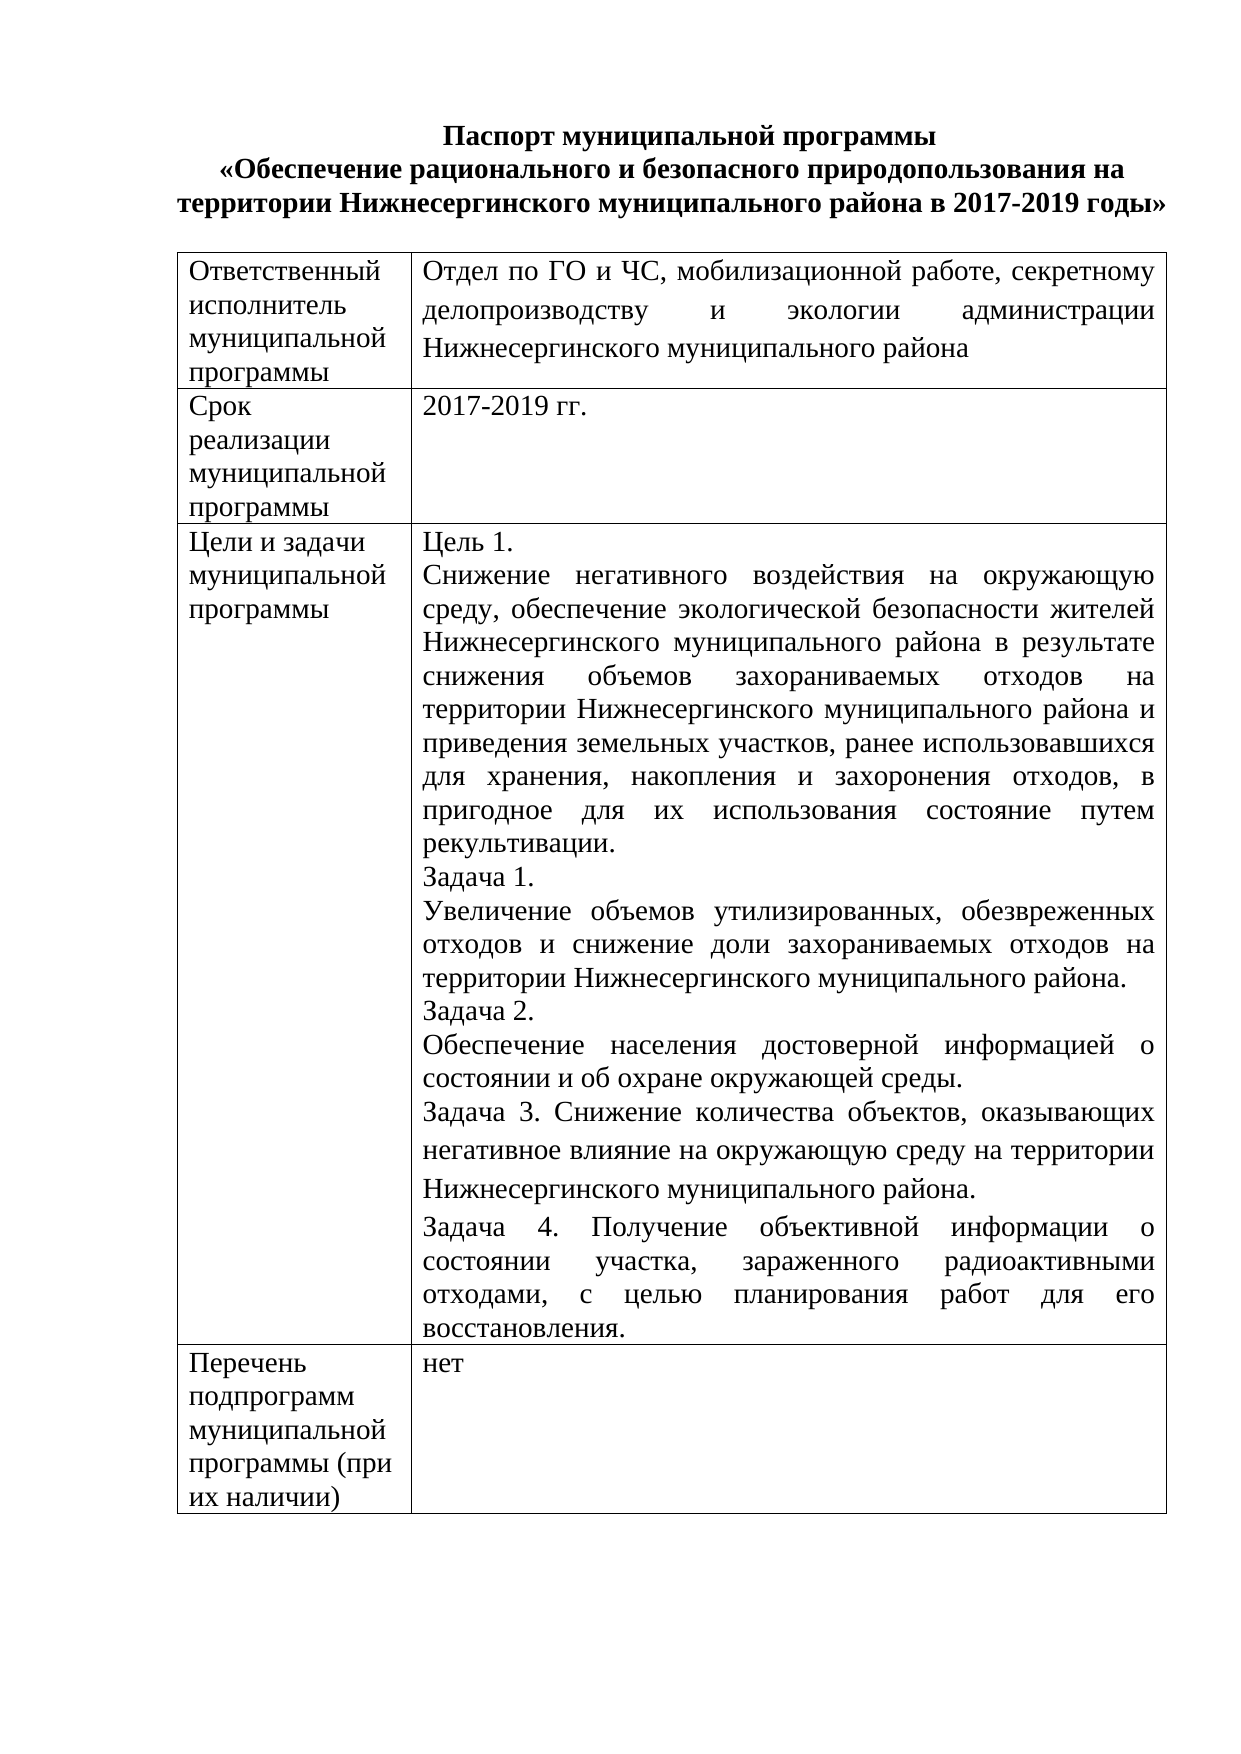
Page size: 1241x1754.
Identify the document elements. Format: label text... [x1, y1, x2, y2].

table_header Ответственный исполнитель муниципальной программы [178, 253, 411, 387]
table_cell Перечень подпрограмм муниципальной программы (при их наличии) [178, 1345, 411, 1512]
table_header Отдел по ГО и ЧС, мобилизационной работе, секретному делопроизводству и экологии администрации Нижнесергинского муниципального района [412, 253, 1166, 387]
table_cell 2017-2019 гг. [412, 389, 1166, 523]
table_cell Цель 1. Снижение негативного воздействия на окружающую среду, обеспечение экологической безопасности жителей Нижнесергинского муниципального района в результате снижения объемов захораниваемых отходов на территории Нижнесергинского муниципального района и приведения земельных участков, ранее использовавшихся для хранения, накопления и захоронения отходов, в пригодное для их использования состояние путем рекультивации. Задача 1. Увеличение объемов утилизированных, обезвреженных отходов и снижение доли захораниваемых отходов на территории Нижнесергинского муниципального района. Задача 2. Обеспечение населения достоверной информацией о состоянии и об охране окружающей среды. Задача 3. Снижение количества объектов, оказывающих негативное влияние на окружающую среду на территории Нижнесергинского муниципального района. Задача 4. Получение объективной информации о состоянии участка, зараженного радиоактивными отходами, с целью планирования работ для его восстановления. [412, 524, 1166, 1344]
table_cell Срок реализации муниципальной программы [178, 389, 411, 523]
text «Обеспечение рационального и безопасного природопользования на территории Нижнесергинского муниципального района в 2017-2019 годы» [162, 152, 1181, 219]
text Паспорт муниципальной программы [162, 118, 1181, 152]
table_cell Цели и задачи муниципальной программы [178, 524, 411, 1344]
table_cell нет [412, 1345, 1166, 1512]
